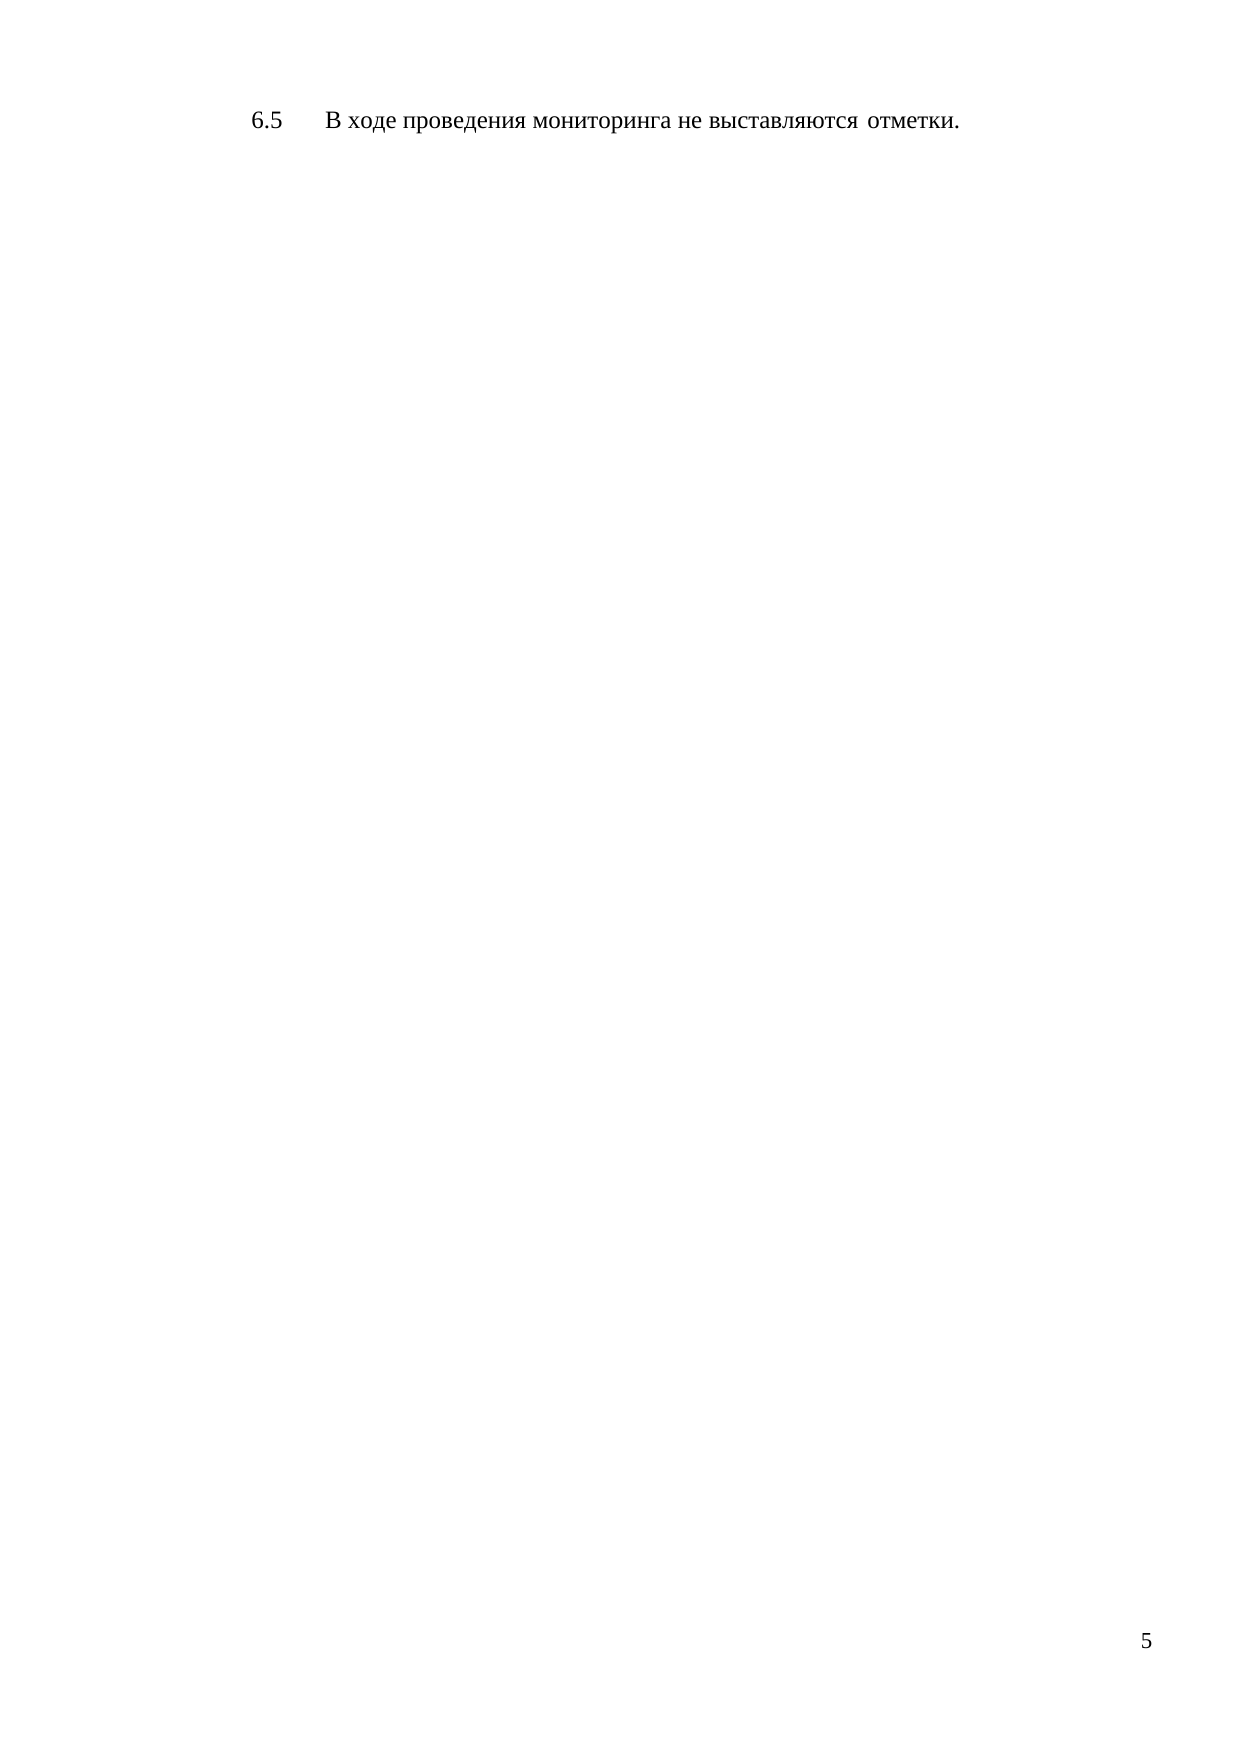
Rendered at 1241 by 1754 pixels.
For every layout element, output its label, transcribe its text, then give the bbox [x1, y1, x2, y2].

list В ходе проведения мониторинга не выставляются отметки. [251, 106, 1240, 134]
